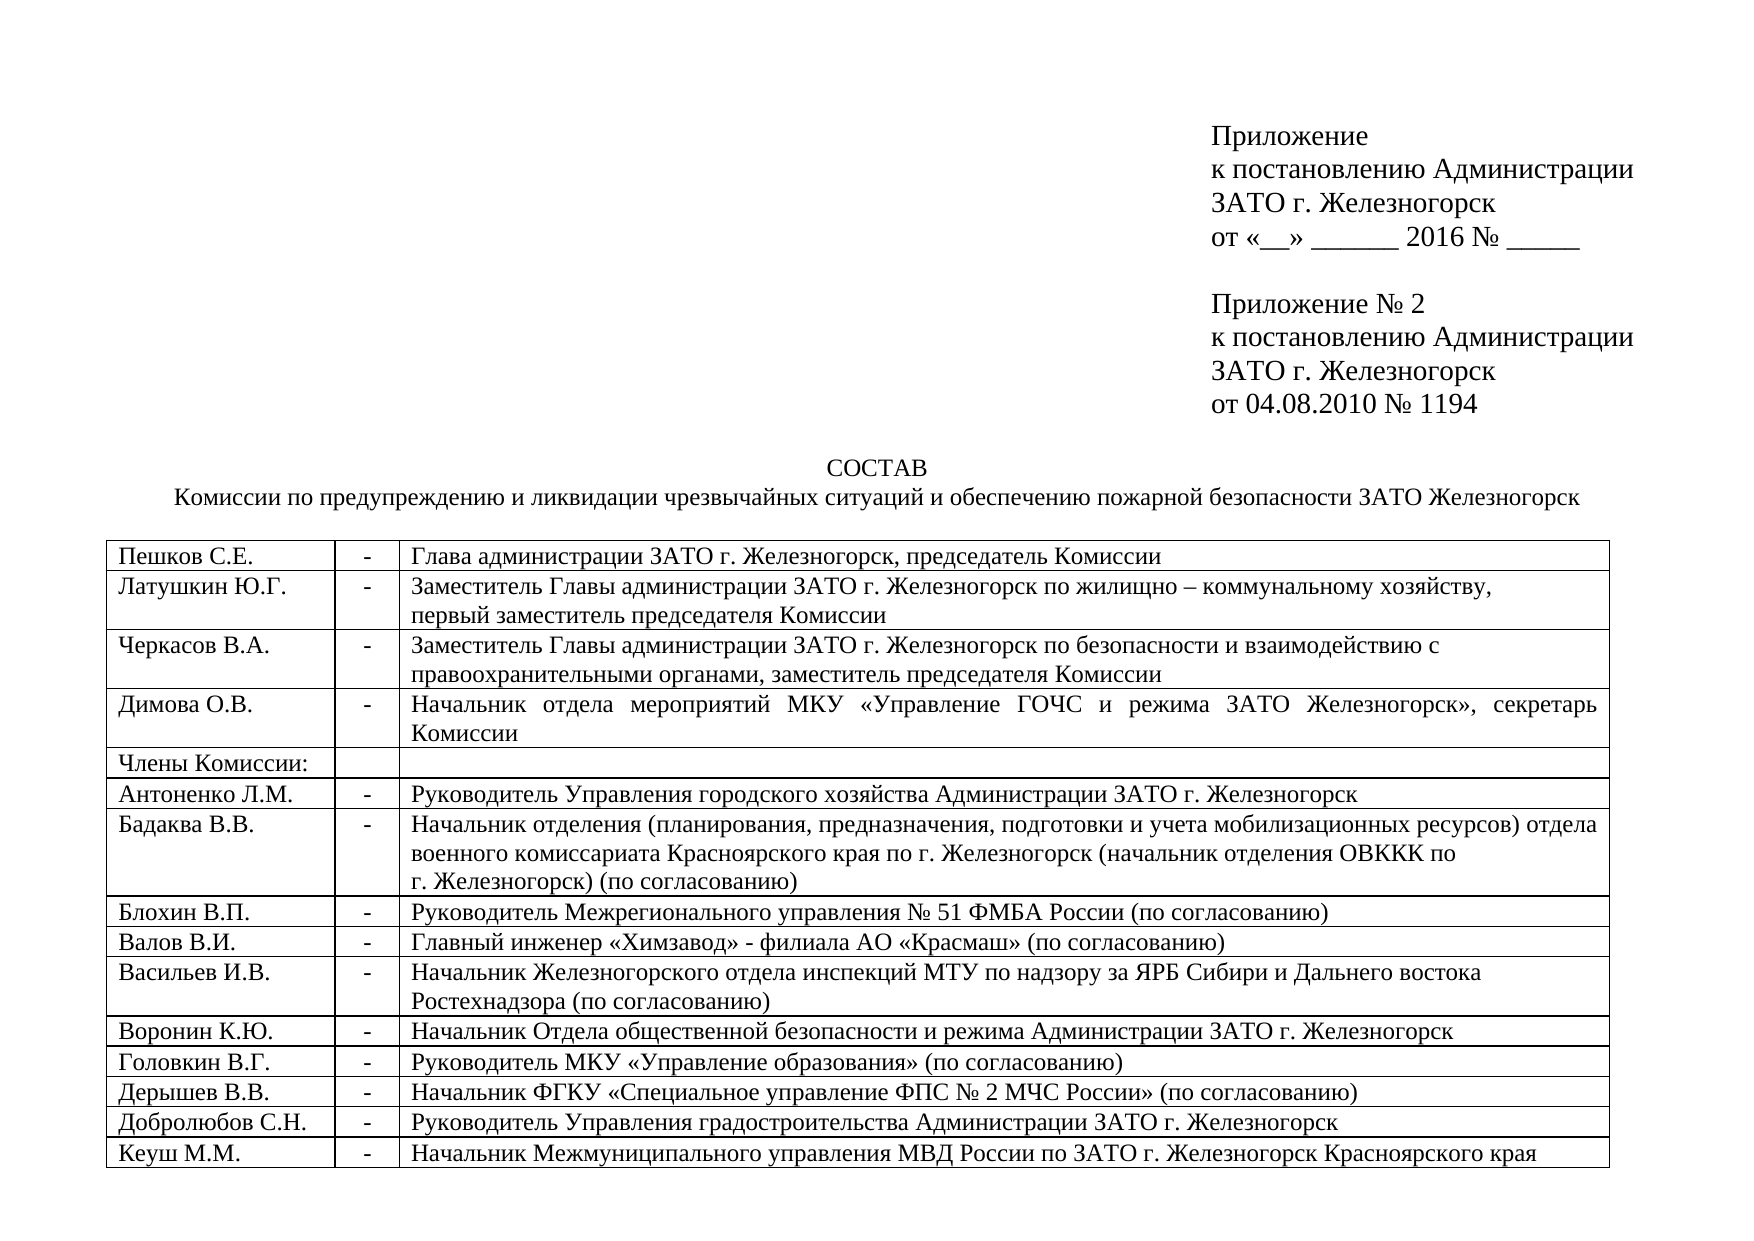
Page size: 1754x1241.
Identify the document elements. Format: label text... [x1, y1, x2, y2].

table_cell Заместитель Главы администрации ЗАТО г. Железногорск по жилищно – коммунальному хозяйству, первый заместитель председателя Комиссии [400, 571, 1609, 629]
table_cell - [336, 957, 399, 1015]
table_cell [400, 1138, 1609, 1166]
table_cell [336, 748, 399, 777]
table_cell Воронин К.Ю. [107, 1017, 334, 1045]
table_cell Кеуш М.М. [107, 1138, 334, 1166]
table_cell - [336, 571, 399, 629]
table_cell Начальник Отдела общественной безопасности и режима Администрации ЗАТО г. Железногорск [400, 1017, 1609, 1045]
text к постановлению Администрации [1211, 319, 1636, 353]
table_cell Димова О.В. [107, 689, 334, 747]
table_cell Валов В.И. [107, 927, 334, 956]
table_cell - [336, 1017, 399, 1045]
table_cell - [336, 1077, 399, 1106]
table_cell Добролюбов С.Н. [107, 1107, 334, 1136]
table_cell - [336, 689, 399, 747]
text ЗАТО г. Железногорск [1211, 353, 1636, 386]
table_cell Блохин В.П. [107, 897, 334, 926]
text Комиссии по предупреждению и ликвидации чрезвычайных ситуаций и обеспечению пожарной безопасности ЗАТО Железногорск [118, 482, 1636, 511]
table_cell Дерышев В.В. [107, 1077, 334, 1106]
table_cell Васильев И.В. [107, 957, 334, 1015]
table_cell Бадаква В.В. [107, 809, 334, 895]
table_cell Начальник отдела мероприятий МКУ «Управление ГОЧС и режима ЗАТО Железногорск», секретарь Комиссии [400, 689, 1609, 747]
table_cell Члены Комиссии: [107, 748, 334, 777]
text Приложение № 2 [1211, 286, 1636, 319]
table_cell Начальник отделения (планирования, предназначения, подготовки и учета мобилизационных ресурсов) отдела военного комиссариата Красноярского края по г. Железногорск (начальник отделения ОВККК по г. Железногорск) (по согласованию) [400, 809, 1609, 895]
table_cell Заместитель Главы администрации ЗАТО г. Железногорск по безопасности и взаимодействию с правоохранительными органами, заместитель председателя Комиссии [400, 630, 1609, 688]
text от «__» ______ 2016 № _____ [1211, 219, 1636, 252]
table_cell - [336, 1107, 399, 1136]
table_cell Начальник Железногорского отдела инспекций МТУ по надзору за ЯРБ Сибири и Дальнего востока Ростехнадзора (по согласованию) [400, 957, 1609, 1015]
text СОСТАВ [118, 453, 1636, 482]
table_cell - [336, 927, 399, 956]
table_cell - [336, 779, 399, 807]
table_cell Антоненко Л.М. [107, 779, 334, 807]
table_cell - [336, 1138, 399, 1166]
table_cell - [336, 897, 399, 926]
table_cell [400, 748, 1609, 777]
table_cell Руководитель Межрегионального управления № 51 ФМБА России (по согласованию) [400, 897, 1609, 926]
table_cell Латушкин Ю.Г. [107, 571, 334, 629]
table_header - [336, 541, 399, 569]
text от 04.08.2010 № 1194 [1211, 386, 1636, 420]
table_cell Руководитель Управления градостроительства Администрации ЗАТО г. Железногорск [400, 1107, 1609, 1136]
text ЗАТО г. Железногорск [1211, 185, 1636, 219]
table_header Пешков С.Е. [107, 541, 334, 569]
text к постановлению Администрации [1211, 152, 1636, 185]
table_cell - [336, 1047, 399, 1076]
table_cell - [336, 630, 399, 688]
table_cell Руководитель МКУ «Управление образования» (по согласованию) [400, 1047, 1609, 1076]
table_cell - [336, 809, 399, 895]
table_cell Начальник ФГКУ «Специальное управление ФПС № 2 МЧС России» (по согласованию) [400, 1077, 1609, 1106]
text Приложение [1211, 118, 1636, 152]
table_cell Руководитель Управления городского хозяйства Администрации ЗАТО г. Железногорск [400, 779, 1609, 807]
table_cell Головкин В.Г. [107, 1047, 334, 1076]
table_cell Черкасов В.А. [107, 630, 334, 688]
table_header Глава администрации ЗАТО г. Железногорск, председатель Комиссии [400, 541, 1609, 569]
table_cell Главный инженер «Химзавод» - филиала АО «Красмаш» (по согласованию) [400, 927, 1609, 956]
